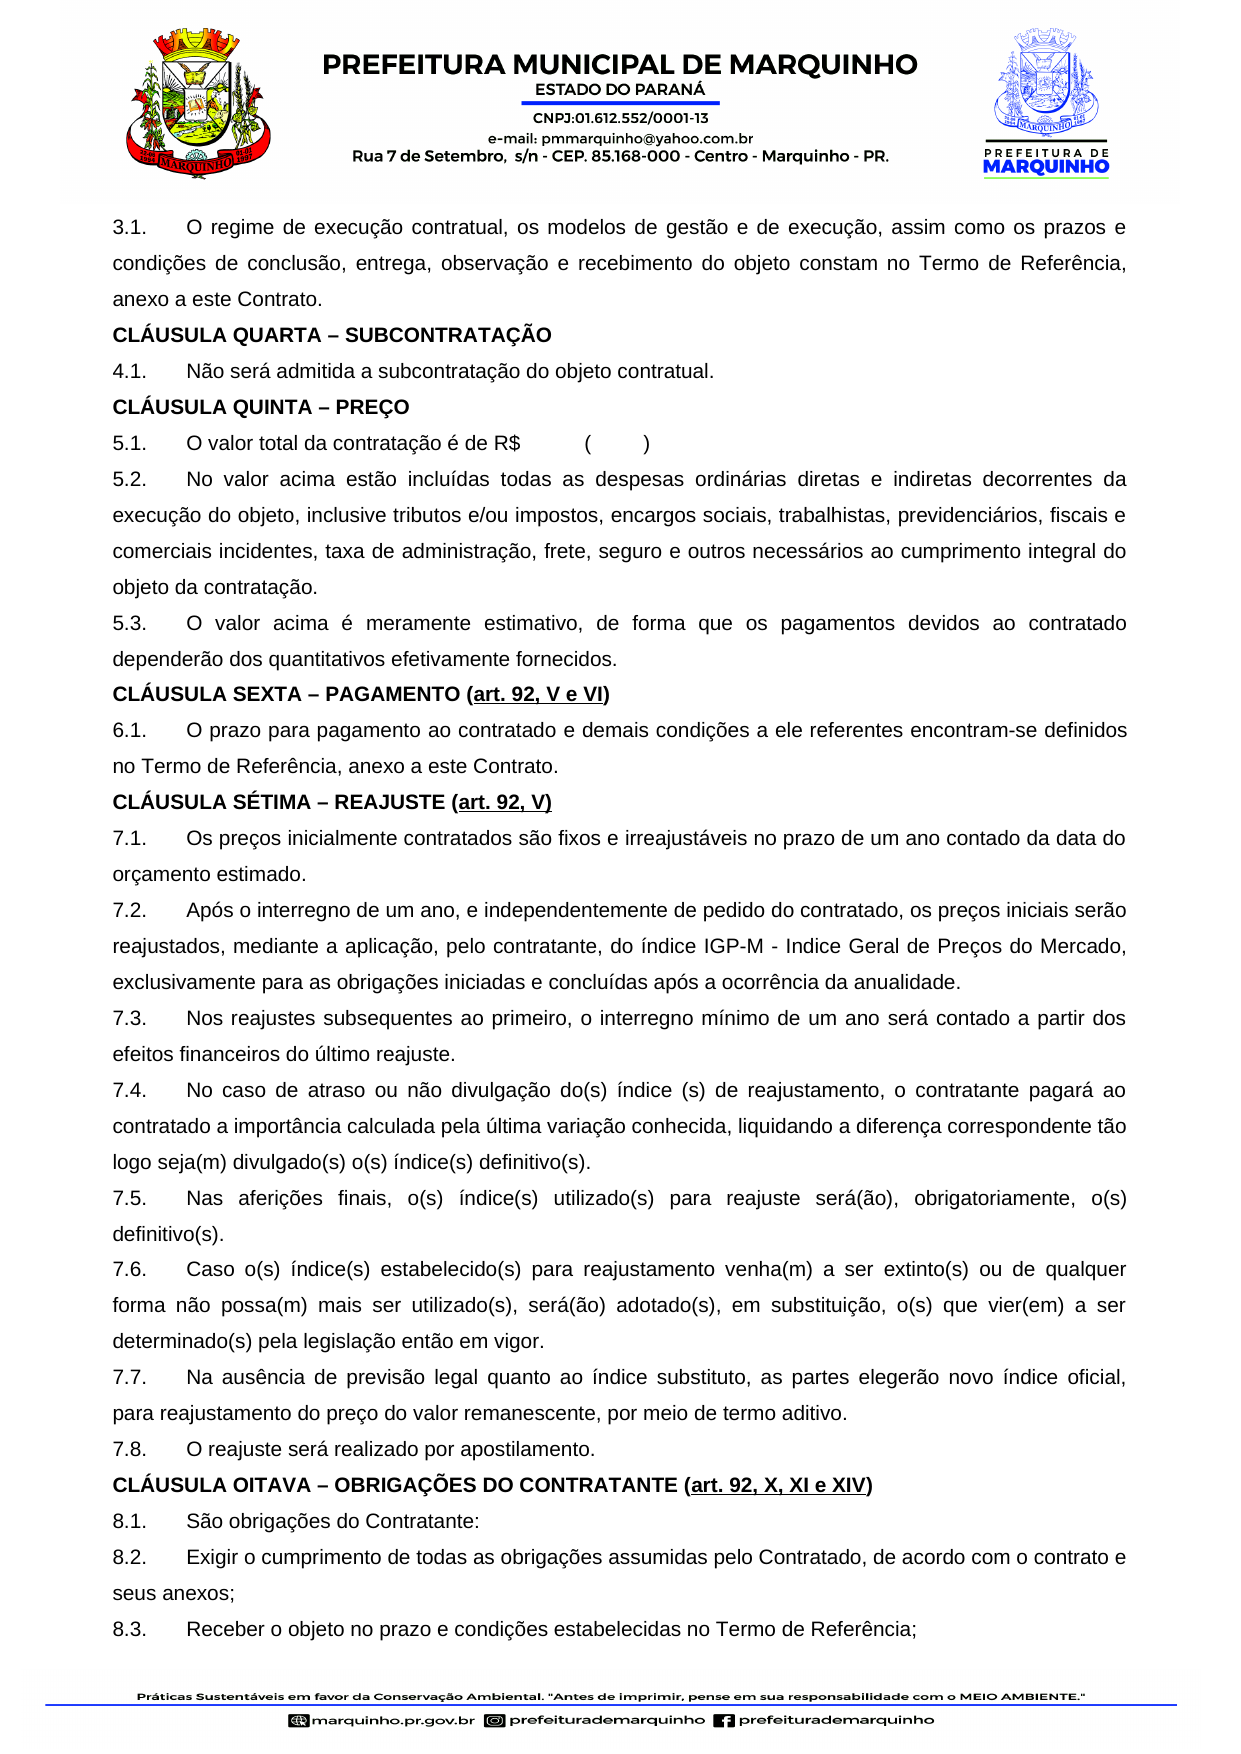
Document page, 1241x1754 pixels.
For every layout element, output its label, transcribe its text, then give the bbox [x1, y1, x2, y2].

list Receber o objeto no prazo e condições estabelecidas no Termo de Referência; [112, 1617, 1128, 1641]
list Após o interregno de um ano, e independentemente de pedido do contratado, os preços iniciais serão reajustados, mediante a aplicação, pelo contratante, do índice IGP-M - Indice Geral de Preços do Mercado, exclusivamente para as obrigações iniciadas e concluídas após a ocorrência da anualidade. [112, 898, 1128, 994]
list Nas aferições finais, o(s) índice(s) utilizado(s) para reajuste será(ão), obrigatoriamente, o(s) definitivo(s). [112, 1185, 1128, 1245]
list CLÁUSULA OITAVA – OBRIGAÇÕES DO CONTRATANTE (art. 92, X, XI e XIV) [112, 1473, 1129, 1497]
list São obrigações do Contratante: [112, 1509, 1128, 1533]
list Nos reajustes subsequentes ao primeiro, o interregno mínimo de um ano será contado a partir dos efeitos financeiros do último reajuste. [112, 1006, 1128, 1066]
list Na ausência de previsão legal quanto ao índice substituto, as partes elegerão novo índice oficial, para reajustamento do preço do valor remanescente, por meio de termo aditivo. [112, 1365, 1128, 1425]
picture [21, 1669, 1201, 1749]
list No valor acima estão incluídas todas as despesas ordinárias diretas e indiretas decorrentes da execução do objeto, inclusive tributos e/ou impostos, encargos sociais, trabalhistas, previdenciários, fiscais e comerciais incidentes, taxa de administração, frete, seguro e outros necessários ao cumprimento integral do objeto da contratação. [112, 467, 1128, 598]
picture [60, 0, 1181, 204]
list Os preços inicialmente contratados são fixos e irreajustáveis no prazo de um ano contado da data do orçamento estimado. [112, 826, 1128, 886]
list Exigir o cumprimento de todas as obrigações assumidas pelo Contratado, de acordo com o contrato e seus anexos; [112, 1545, 1128, 1605]
list CLÁUSULA QUARTA – SUBCONTRATAÇÃO [112, 323, 1129, 347]
list O reajuste será realizado por apostilamento. [112, 1437, 1128, 1461]
list No caso de atraso ou não divulgação do(s) índice (s) de reajustamento, o contratante pagará ao contratado a importância calculada pela última variação conhecida, liquidando a diferença correspondente tão logo seja(m) divulgado(s) o(s) índice(s) definitivo(s). [112, 1078, 1128, 1173]
list Caso o(s) índice(s) estabelecido(s) para reajustamento venha(m) a ser extinto(s) ou de qualquer forma não possa(m) mais ser utilizado(s), será(ão) adotado(s), em substituição, o(s) que vier(em) a ser determinado(s) pela legislação então em vigor. [112, 1257, 1128, 1353]
list O regime de execução contratual, os modelos de gestão e de execução, assim como os prazos e condições de conclusão, entrega, observação e recebimento do objeto constam no Termo de Referência, anexo a este Contrato. [112, 177, 1128, 311]
list O valor acima é meramente estimativo, de forma que os pagamentos devidos ao contratado dependerão dos quantitativos efetivamente fornecidos. [112, 610, 1128, 670]
list CLÁUSULA SÉTIMA – REAJUSTE (art. 92, V) [112, 790, 1129, 814]
list O valor total da contratação é de R$ ( ) [112, 431, 1128, 455]
list CLÁUSULA SEXTA – PAGAMENTO (art. 92, V e VI) [112, 682, 1129, 706]
list CLÁUSULA QUINTA – PREÇO [112, 395, 1129, 419]
list O prazo para pagamento ao contratado e demais condições a ele referentes encontram-se definidos no Termo de Referência, anexo a este Contrato. [112, 718, 1128, 778]
list Não será admitida a subcontratação do objeto contratual. [112, 359, 1128, 383]
